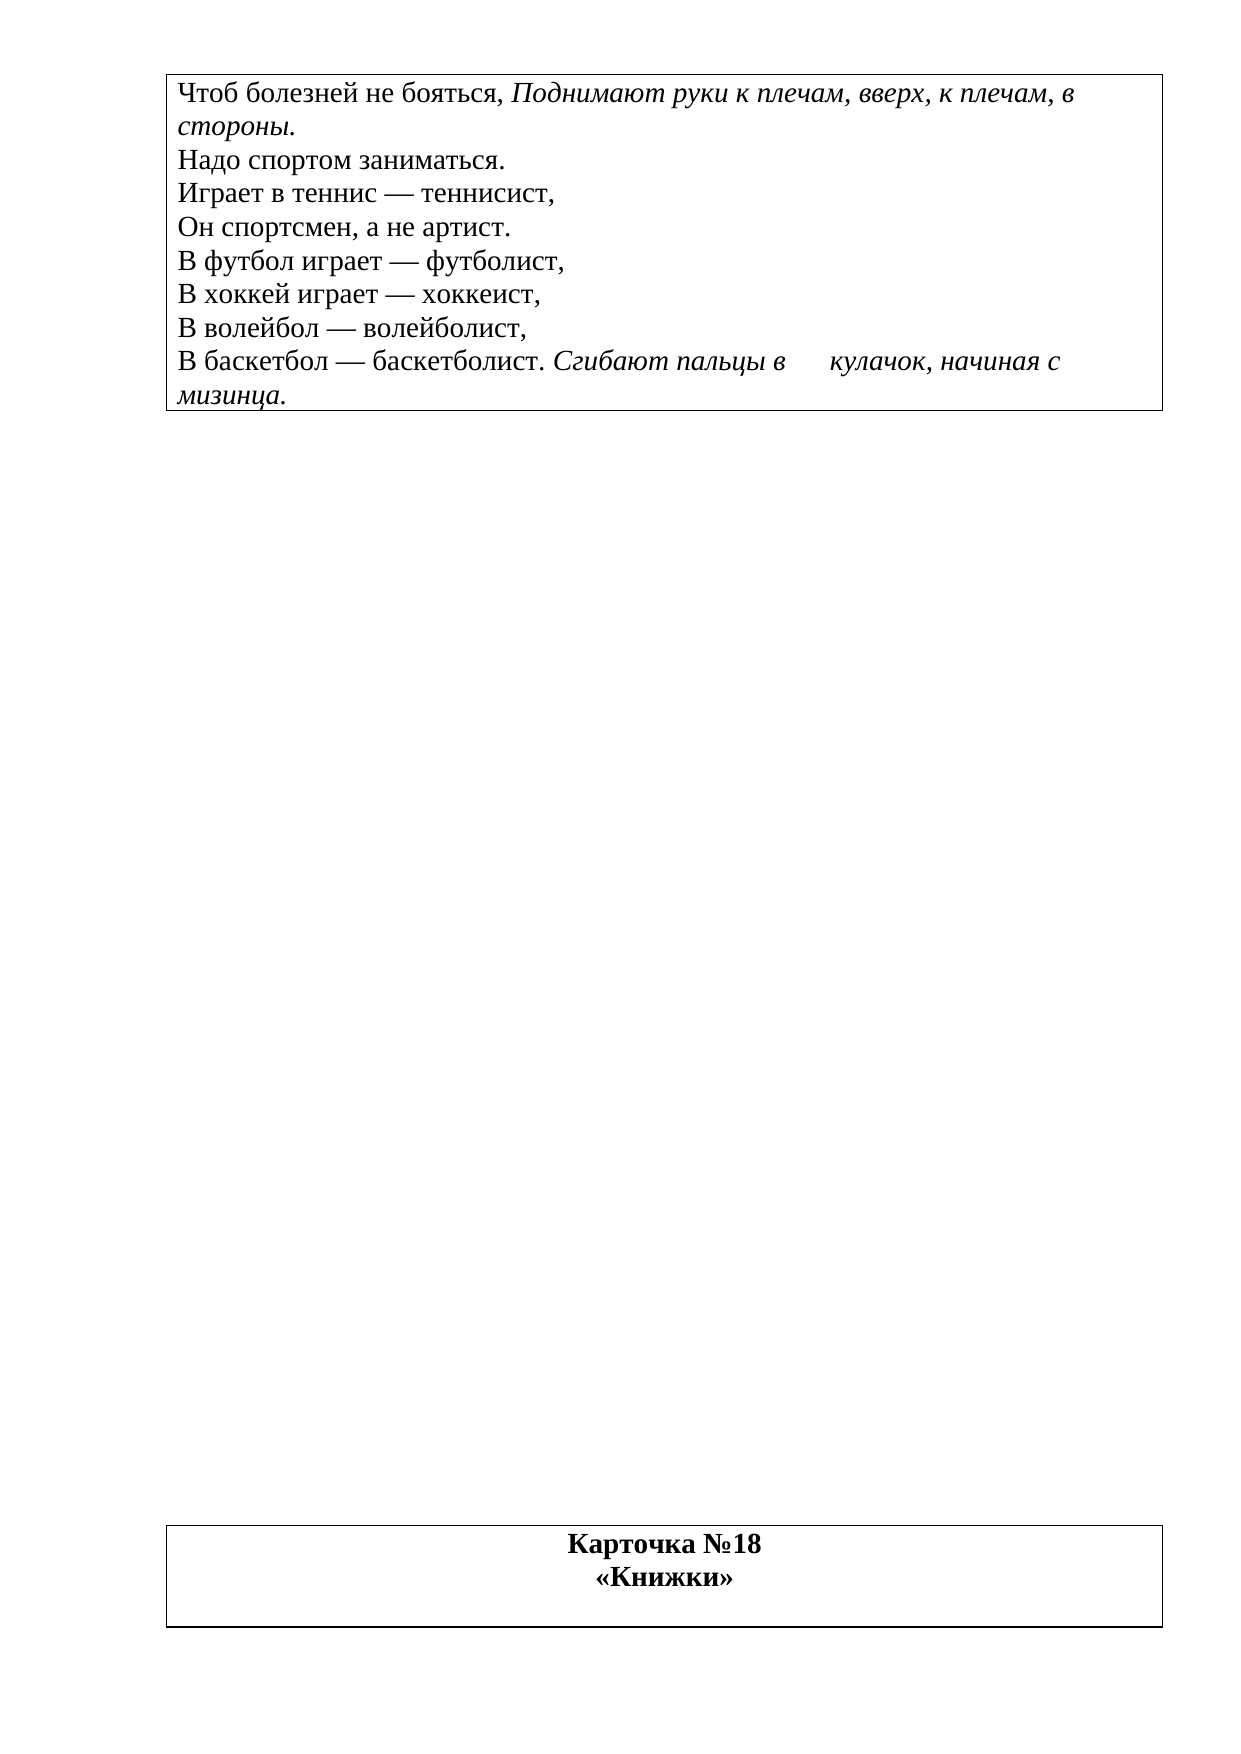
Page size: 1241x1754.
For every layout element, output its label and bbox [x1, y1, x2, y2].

table_header [167, 75, 1162, 410]
table_header [167, 1526, 1162, 1626]
